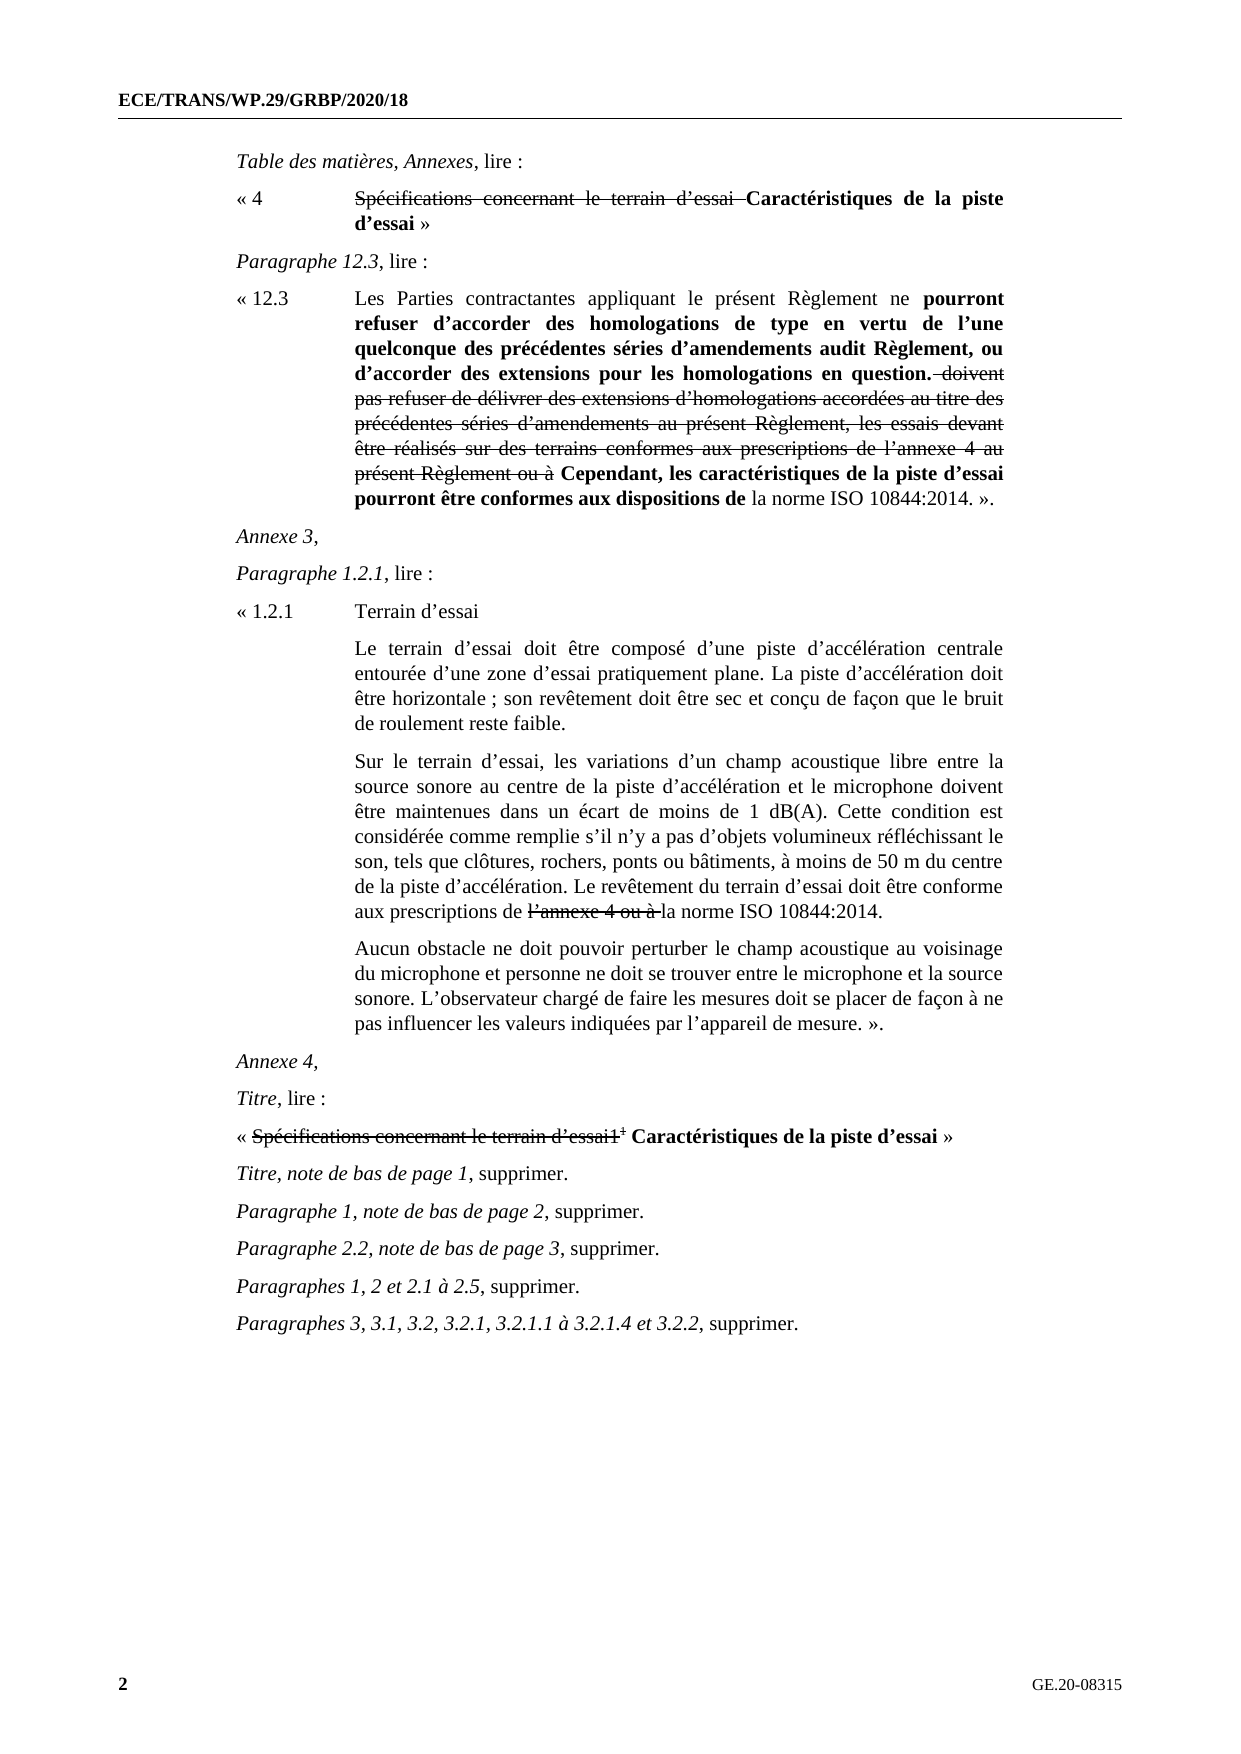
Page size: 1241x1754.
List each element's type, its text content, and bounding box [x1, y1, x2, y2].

text « 4 Spécifications concernant le terrain d’essai Caractéristiques de la piste d’essai » [236, 185, 1004, 235]
text « 1.2.1 Terrain d’essai [236, 598, 1004, 623]
text « 12.3 Les Parties contractantes appliquant le présent Règlement ne pourront refuser d’accorder des homologations de type en vertu de l’une quelconque des précédentes séries d’amendements audit Règlement, ou d’accorder des extensions pour les homologations en question. doivent pas refuser de délivrer des extensions d’homologations accordées au titre des précédentes séries d’amendements au présent Règlement, les essais devant être réalisés sur des terrains conformes aux prescriptions de l’annexe 4 au présent Règlement ou à Cependant, les caractéristiques de la piste d’essai pourront être conformes aux dispositions de la norme ISO 10844:2014. ». [236, 285, 1004, 510]
text Aucun obstacle ne doit pouvoir perturber le champ acoustique au voisinage du microphone et personne ne doit se trouver entre le microphone et la source sonore. L’observateur chargé de faire les mesures doit se placer de façon à ne pas influencer les valeurs indiquées par l’appareil de mesure. ». [354, 935, 1004, 1035]
text Titre, note de bas de page 1, supprimer. [236, 1160, 1004, 1185]
text Annexe 4, [236, 1048, 1004, 1073]
text « Spécifications concernant le terrain d’essai11 Caractéristiques de la piste d’essai » [236, 1123, 1004, 1148]
text Paragraphe 12.3, lire : [236, 248, 1004, 273]
text Paragraphes 3, 3.1, 3.2, 3.2.1, 3.2.1.1 à 3.2.1.4 et 3.2.2, supprimer. [236, 1310, 1004, 1335]
text Paragraphe 1.2.1, lire : [236, 560, 1004, 585]
text Table des matières, Annexes, lire : [236, 148, 1004, 173]
text Paragraphe 1, note de bas de page 2, supprimer. [236, 1198, 1004, 1223]
text Le terrain d’essai doit être composé d’une piste d’accélération centrale entourée d’une zone d’essai pratiquement plane. La piste d’accélération doit être horizontale ; son revêtement doit être sec et conçu de façon que le bruit de roulement reste faible. [354, 635, 1004, 735]
text Titre, lire : [236, 1085, 1004, 1110]
text Paragraphes 1, 2 et 2.1 à 2.5, supprimer. [236, 1273, 1004, 1298]
text Sur le terrain d’essai, les variations d’un champ acoustique libre entre la source sonore au centre de la piste d’accélération et le microphone doivent être maintenues dans un écart de moins de 1 dB(A). Cette condition est considérée comme remplie s’il n’y a pas d’objets volumineux réfléchissant le son, tels que clôtures, rochers, ponts ou bâtiments, à moins de 50 m du centre de la piste d’accélération. Le revêtement du terrain d’essai doit être conforme aux prescriptions de l’annexe 4 ou à la norme ISO 10844:2014. [354, 748, 1004, 923]
text Annexe 3, [236, 523, 1004, 548]
text Paragraphe 2.2, note de bas de page 3, supprimer. [236, 1235, 1004, 1260]
